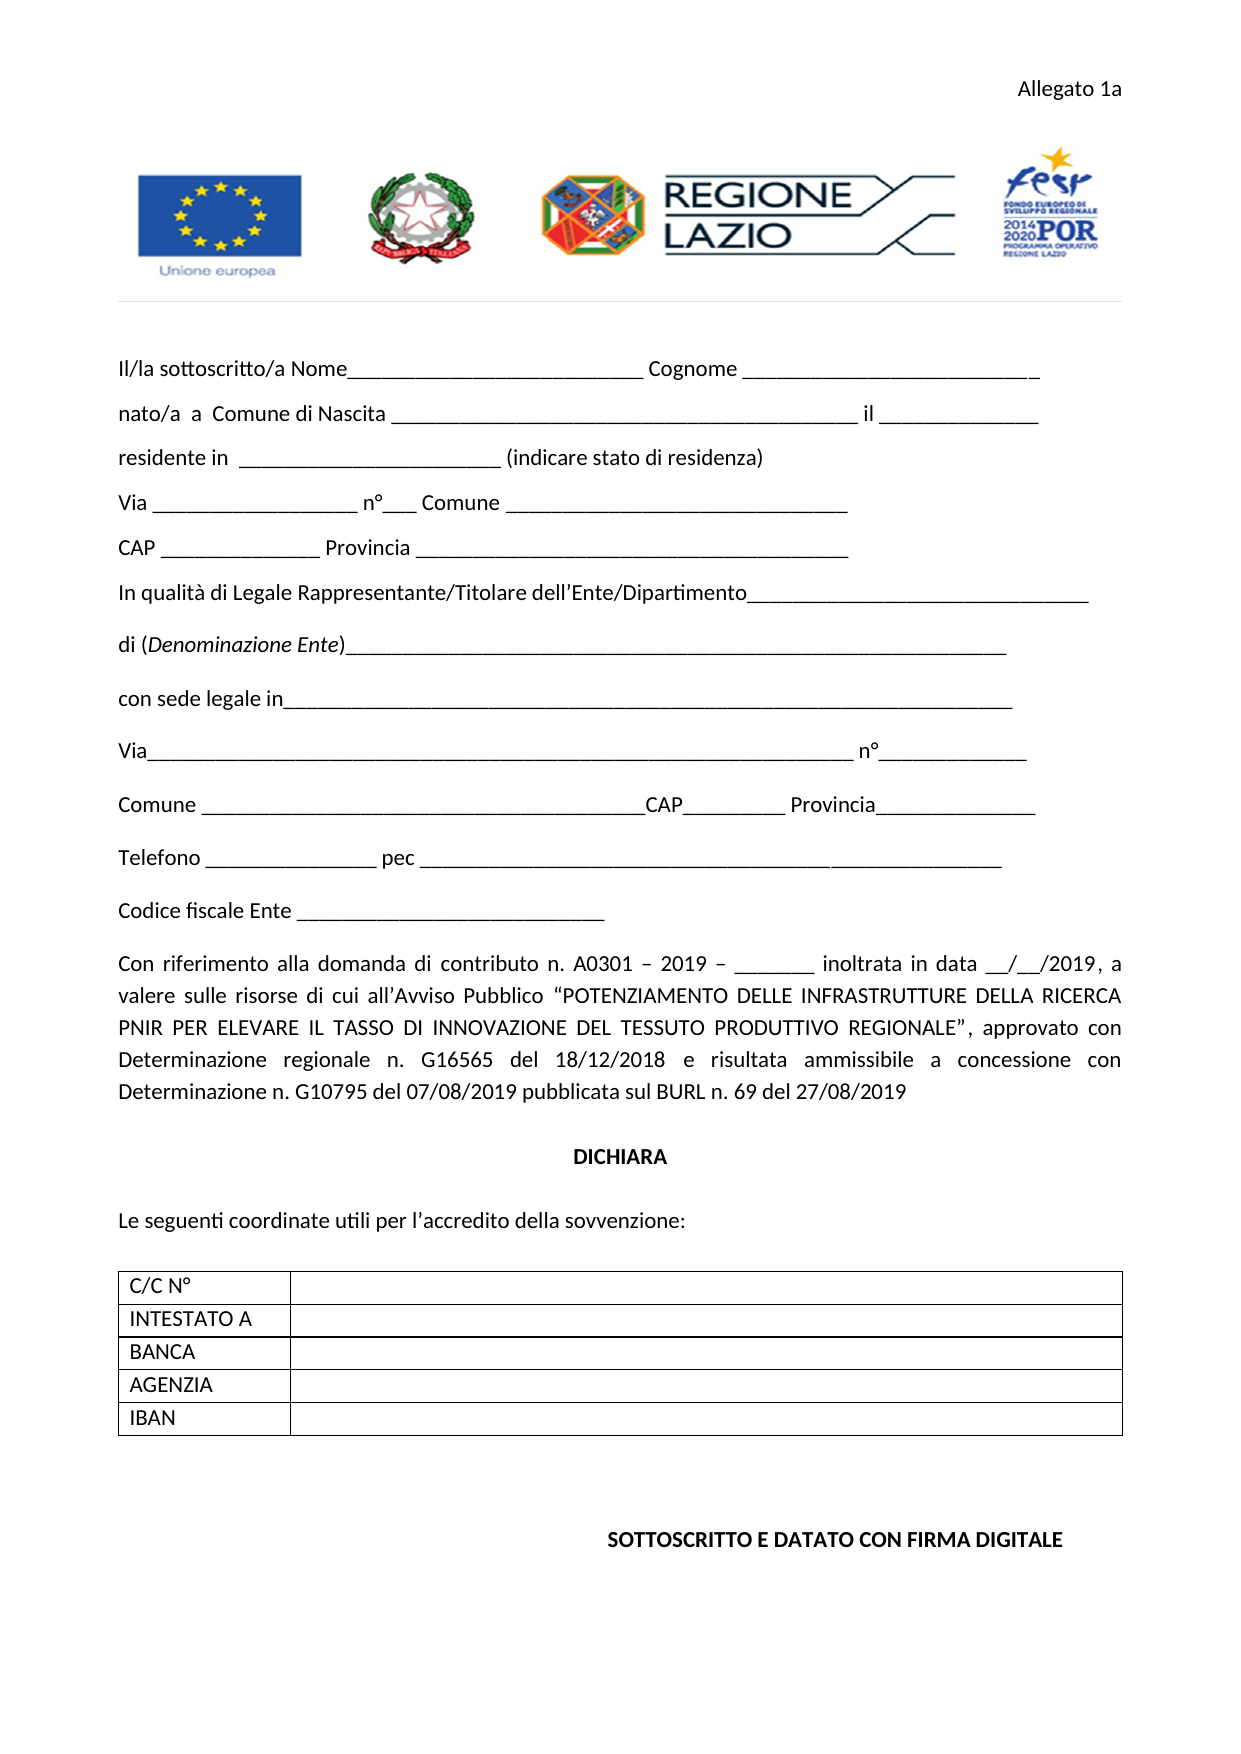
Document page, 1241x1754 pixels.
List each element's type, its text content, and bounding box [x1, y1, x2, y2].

table_cell INTESTATO A [119, 1305, 290, 1336]
table_cell [291, 1305, 1122, 1336]
text Via______________________________________________________________ n°_____________ [118, 737, 1122, 765]
table_cell AGENZIA [119, 1370, 290, 1402]
table_cell [291, 1403, 1122, 1435]
text CAP ______________ Provincia ______________________________________ [118, 533, 1122, 561]
text Comune _______________________________________CAP_________ Provincia______________ [118, 790, 1137, 818]
text Codice fiscale Ente ___________________________ [118, 896, 1122, 924]
table_header [291, 1272, 1122, 1303]
text con sede legale in________________________________________________________________ [118, 684, 1122, 712]
picture [118, 126, 1123, 302]
text Telefono _______________ pec ___________________________________________________ [118, 843, 1122, 871]
text In qualità di Legale Rappresentante/Titolare dell’Ente/Dipartimento______________________________ [118, 578, 1122, 606]
table_cell BANCA [119, 1338, 290, 1369]
text residente in _______________________ (indicare stato di residenza) [118, 443, 1122, 472]
table_cell [291, 1338, 1122, 1369]
text Via __________________ n°___ Comune ______________________________ [118, 488, 1122, 516]
table_cell [291, 1370, 1122, 1402]
text Le seguenti coordinate utili per l’accredito della sovvenzione: [118, 1206, 1122, 1234]
text DICHIARA [118, 1142, 1122, 1170]
text SOTTOSCRITTO E DATATO CON FIRMA DIGITALE [118, 1526, 1063, 1554]
text Il/la sottoscritto/a Nome__________________________ Cognome __________________________ [118, 354, 1122, 382]
text Con riferimento alla domanda di contributo n. A0301 – 2019 – _______ inoltrata in data __/__/2019, a valere sulle risorse di cui all’Avviso Pubblico “POTENZIAMENTO DELLE INFRASTRUTTURE DELLA RICERCA PNIR PER ELEVARE IL TASSO DI INNOVAZIONE DEL TESSUTO PRODUTTIVO REGIONALE”, approvato con Determinazione regionale n. G16565 del 18/12/2018 e risultata ammissibile a concessione con Determinazione n. G10795 del 07/08/2019 pubblicata sul BURL n. 69 del 27/08/2019 [118, 949, 1122, 1106]
text nato/a a Comune di Nascita _________________________________________ il ______________ [118, 399, 1122, 427]
table_cell IBAN [119, 1403, 290, 1435]
text di (Denominazione Ente)__________________________________________________________ [118, 631, 1122, 659]
table_header C/C N° [119, 1272, 290, 1303]
